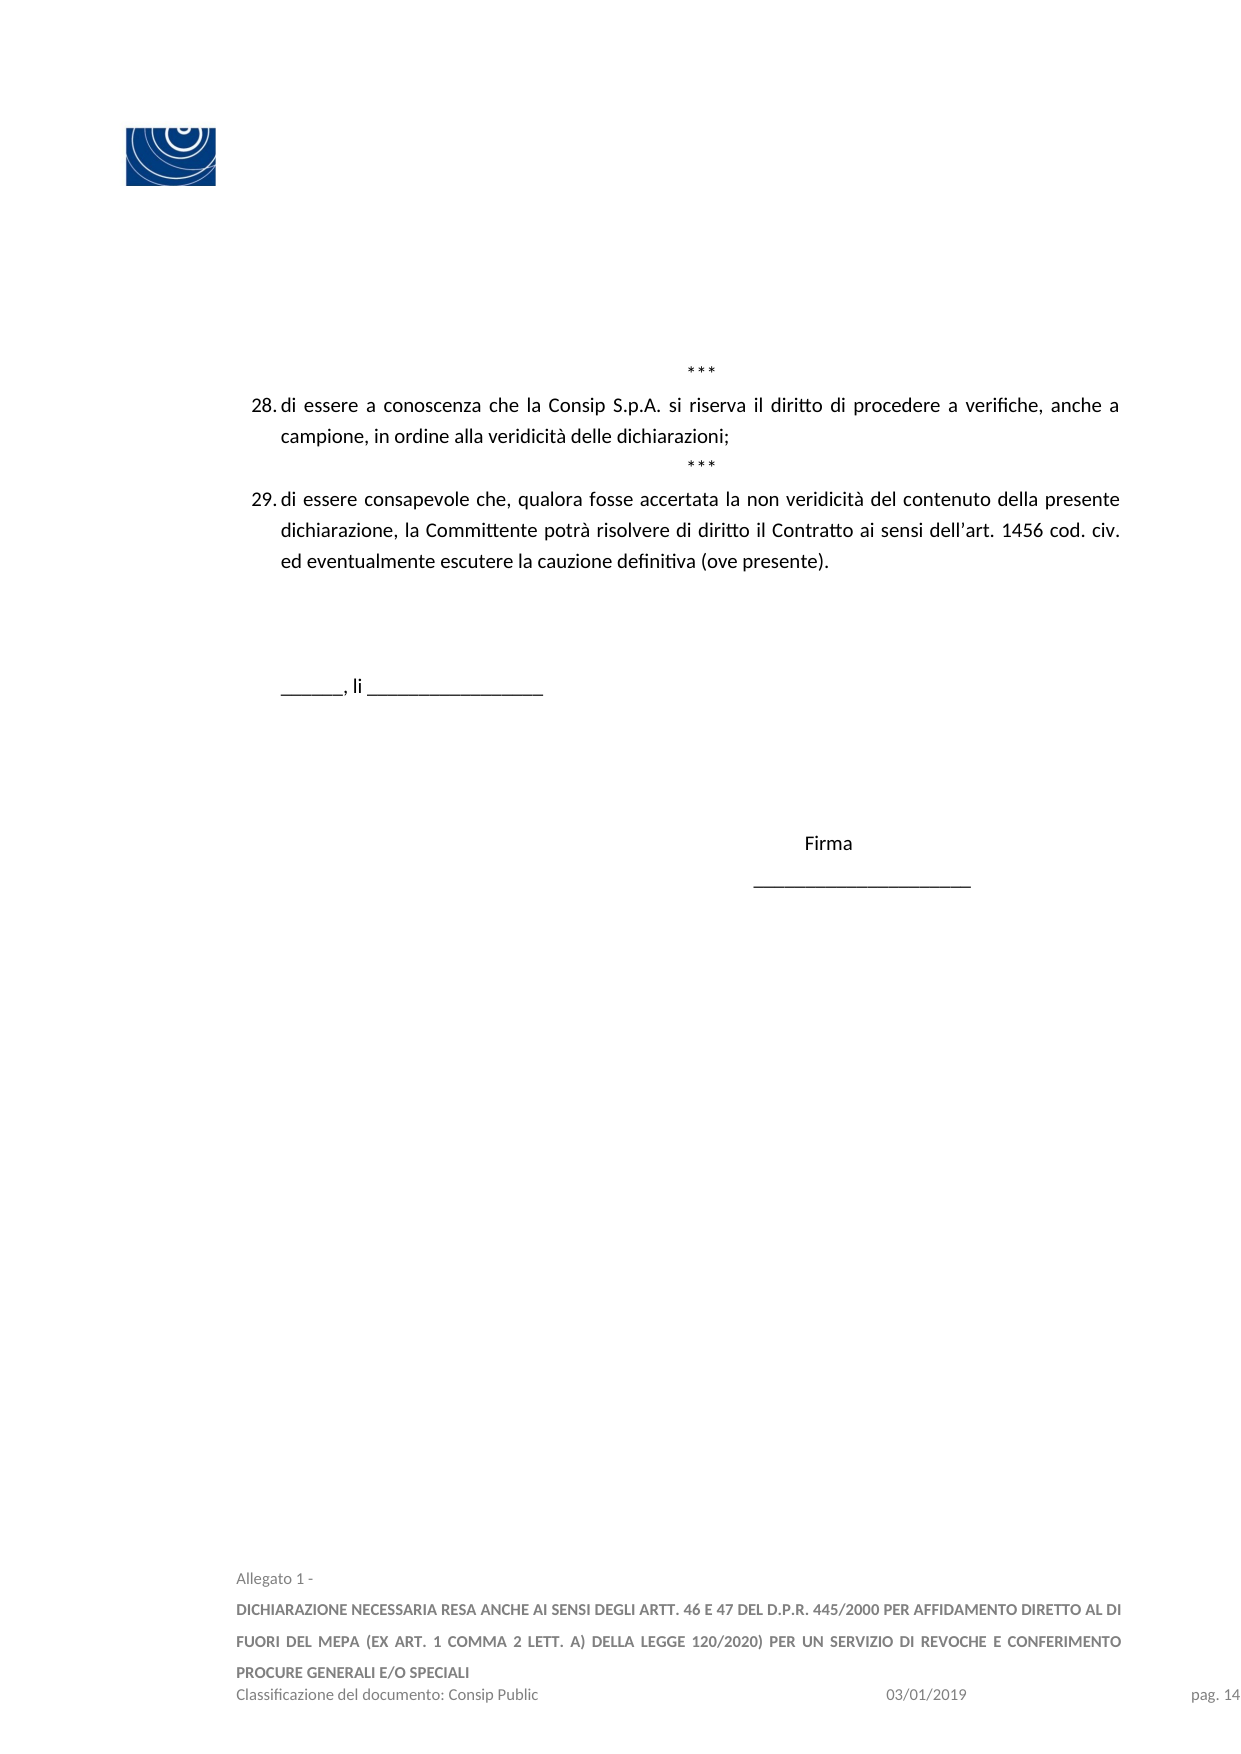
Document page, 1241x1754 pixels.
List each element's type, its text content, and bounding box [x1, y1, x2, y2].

picture [0, 0, 216, 185]
list *** [281, 356, 1122, 387]
text _____________________ [679, 860, 1122, 892]
list di essere a conoscenza che la Consip S.p.A. si riserva il diritto di procedere a verifiche, anche a campione, in ordine alla veridicità delle dichiarazioni; [251, 387, 1122, 450]
text ______, li _________________ [281, 669, 1122, 700]
list di essere consapevole che, qualora fosse accertata la non veridicità del contenuto della presente dichiarazione, la Committente potrà risolvere di diritto il Contratto ai sensi dell’art. 1456 cod. civ. ed eventualmente escutere la cauzione definitiva (ove presente). [251, 481, 1122, 575]
text Firma [804, 825, 1122, 856]
list *** [281, 450, 1122, 481]
